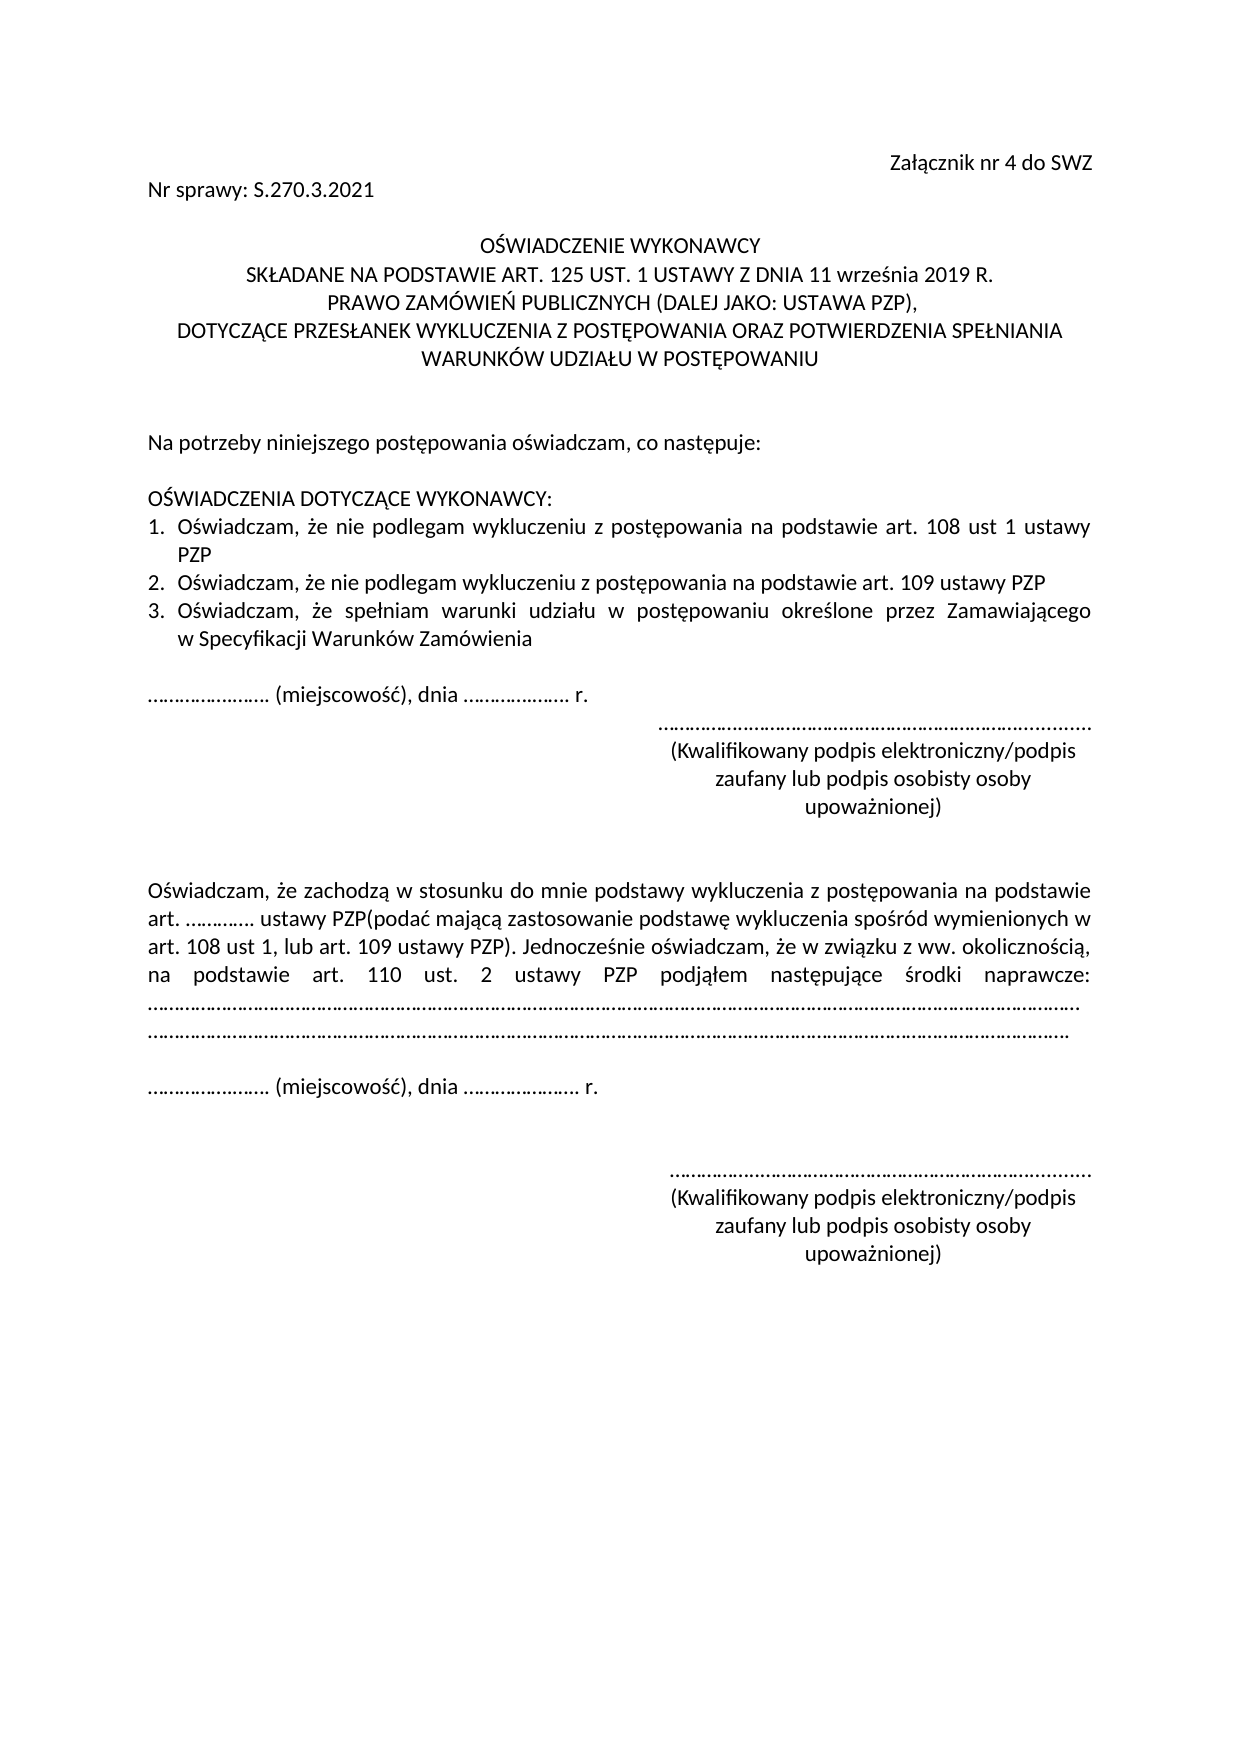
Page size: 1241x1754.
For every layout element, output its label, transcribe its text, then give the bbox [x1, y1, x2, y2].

text SKŁADANE NA PODSTAWIE ART. 125 UST. 1 USTAWY Z DNIA 11 września 2019 R. [148, 260, 1093, 288]
text (Kwalifikowany podpis elektroniczny/podpis zaufany lub podpis osobisty osoby upoważnionej) [654, 736, 1093, 820]
list Oświadczam, że nie podlegam wykluczeniu z postępowania na podstawie art. 108 ust 1 ustawy PZP [148, 512, 1093, 568]
text ……………..……………………………………………........... [654, 1128, 1093, 1183]
text Na potrzeby niniejszego postępowania oświadczam, co następuje: [148, 428, 1093, 456]
text Nr sprawy: S.270.3.2021 [148, 176, 1093, 204]
list Oświadczam, że spełniam warunki udziału w postępowaniu określone przez Zamawiającego w Specyfikacji Warunków Zamówienia [148, 596, 1093, 652]
text OŚWIADCZENIE WYKONAWCY [148, 232, 1093, 260]
text (Kwalifikowany podpis elektroniczny/podpis zaufany lub podpis osobisty osoby upoważnionej) [654, 1183, 1093, 1267]
text ……………..……………………………………………............. [654, 708, 1093, 736]
list Oświadczam, że nie podlegam wykluczeniu z postępowania na podstawie art. 109 ustawy PZP [148, 568, 1093, 596]
subtitle Załącznik nr 4 do SWZ [148, 148, 1093, 176]
text OŚWIADCZENIA DOTYCZĄCE WYKONAWCY: [148, 484, 1093, 512]
text PRAWO ZAMÓWIEŃ PUBLICZNYCH (DALEJ JAKO: USTAWA PZP), [148, 288, 1093, 316]
text DOTYCZĄCE PRZESŁANEK WYKLUCZENIA Z POSTĘPOWANIA ORAZ POTWIERDZENIA SPEŁNIANIA WARUNKÓW UDZIAŁU W POSTĘPOWANIU [148, 316, 1093, 372]
text …………….……. (miejscowość), dnia ………….……. r. [148, 680, 1093, 708]
text …………….……. (miejscowość), dnia …………………. r. [148, 1072, 1093, 1100]
text Oświadczam, że zachodzą w stosunku do mnie podstawy wykluczenia z postępowania na podstawie art. …………. ustawy PZP(podać mającą zastosowanie podstawę wykluczenia spośród wymienionych w art. 108 ust 1, lub art. 109 ustawy PZP). Jednocześnie oświadczam, że w związku z ww. okolicznością, na podstawie art. 110 ust. 2 ustawy PZP podjąłem następujące środki naprawcze: ………………………………………………………………………………………………………………………………………………………………………………………………………………………………………………………………………………………………………………………. [148, 876, 1093, 1044]
